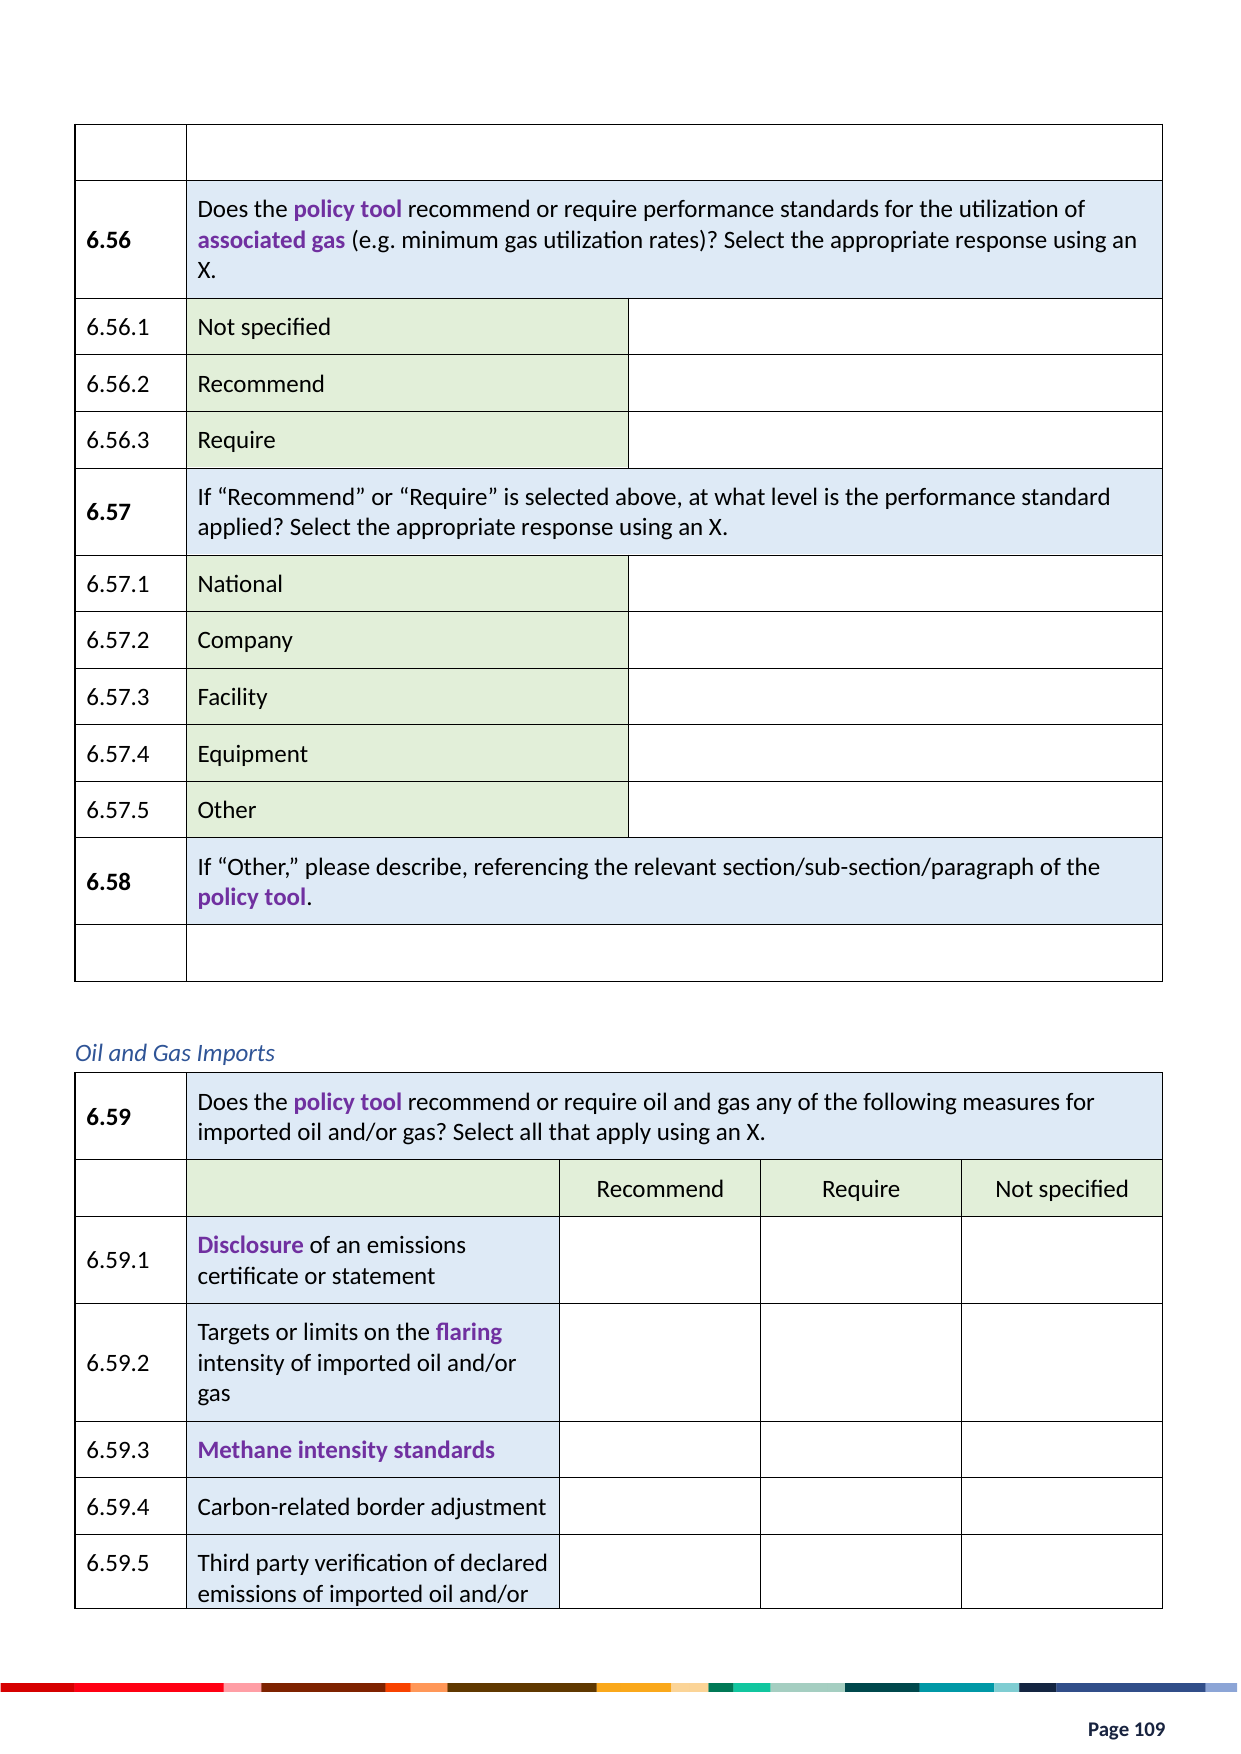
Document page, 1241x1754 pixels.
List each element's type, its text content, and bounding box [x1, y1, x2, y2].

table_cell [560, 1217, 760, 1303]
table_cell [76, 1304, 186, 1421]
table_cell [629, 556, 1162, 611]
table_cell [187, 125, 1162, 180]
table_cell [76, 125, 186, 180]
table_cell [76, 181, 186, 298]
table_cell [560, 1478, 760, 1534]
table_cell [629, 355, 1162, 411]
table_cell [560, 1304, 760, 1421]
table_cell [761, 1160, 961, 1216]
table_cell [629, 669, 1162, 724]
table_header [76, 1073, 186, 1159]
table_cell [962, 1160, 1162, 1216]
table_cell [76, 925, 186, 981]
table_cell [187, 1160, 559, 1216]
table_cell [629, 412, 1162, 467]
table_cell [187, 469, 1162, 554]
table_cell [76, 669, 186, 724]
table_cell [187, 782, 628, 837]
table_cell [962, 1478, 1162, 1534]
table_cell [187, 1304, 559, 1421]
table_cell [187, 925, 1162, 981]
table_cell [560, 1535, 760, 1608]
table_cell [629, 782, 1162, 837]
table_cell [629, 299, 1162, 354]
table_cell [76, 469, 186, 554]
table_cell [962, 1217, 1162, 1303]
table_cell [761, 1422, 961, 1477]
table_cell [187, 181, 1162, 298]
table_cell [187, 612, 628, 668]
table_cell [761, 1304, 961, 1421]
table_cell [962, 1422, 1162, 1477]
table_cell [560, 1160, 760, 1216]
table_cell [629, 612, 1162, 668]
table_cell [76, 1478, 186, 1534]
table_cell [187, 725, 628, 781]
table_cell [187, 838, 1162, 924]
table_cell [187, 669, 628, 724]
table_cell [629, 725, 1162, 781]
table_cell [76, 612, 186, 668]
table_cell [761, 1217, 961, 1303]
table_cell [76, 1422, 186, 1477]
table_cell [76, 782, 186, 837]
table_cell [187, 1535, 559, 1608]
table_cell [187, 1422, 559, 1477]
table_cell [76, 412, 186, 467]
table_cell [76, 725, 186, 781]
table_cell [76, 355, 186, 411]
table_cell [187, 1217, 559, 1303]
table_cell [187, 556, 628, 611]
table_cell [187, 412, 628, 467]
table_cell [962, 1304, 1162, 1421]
picture [0, 1683, 1236, 1692]
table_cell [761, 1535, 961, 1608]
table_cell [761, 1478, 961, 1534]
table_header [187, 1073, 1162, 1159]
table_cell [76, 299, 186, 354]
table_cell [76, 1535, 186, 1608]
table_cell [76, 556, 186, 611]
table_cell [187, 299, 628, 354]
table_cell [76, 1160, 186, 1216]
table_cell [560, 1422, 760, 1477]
subtitle Oil and Gas Imports [75, 1037, 1165, 1068]
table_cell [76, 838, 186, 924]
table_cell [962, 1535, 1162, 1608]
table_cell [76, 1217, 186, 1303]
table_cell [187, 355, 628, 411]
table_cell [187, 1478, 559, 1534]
